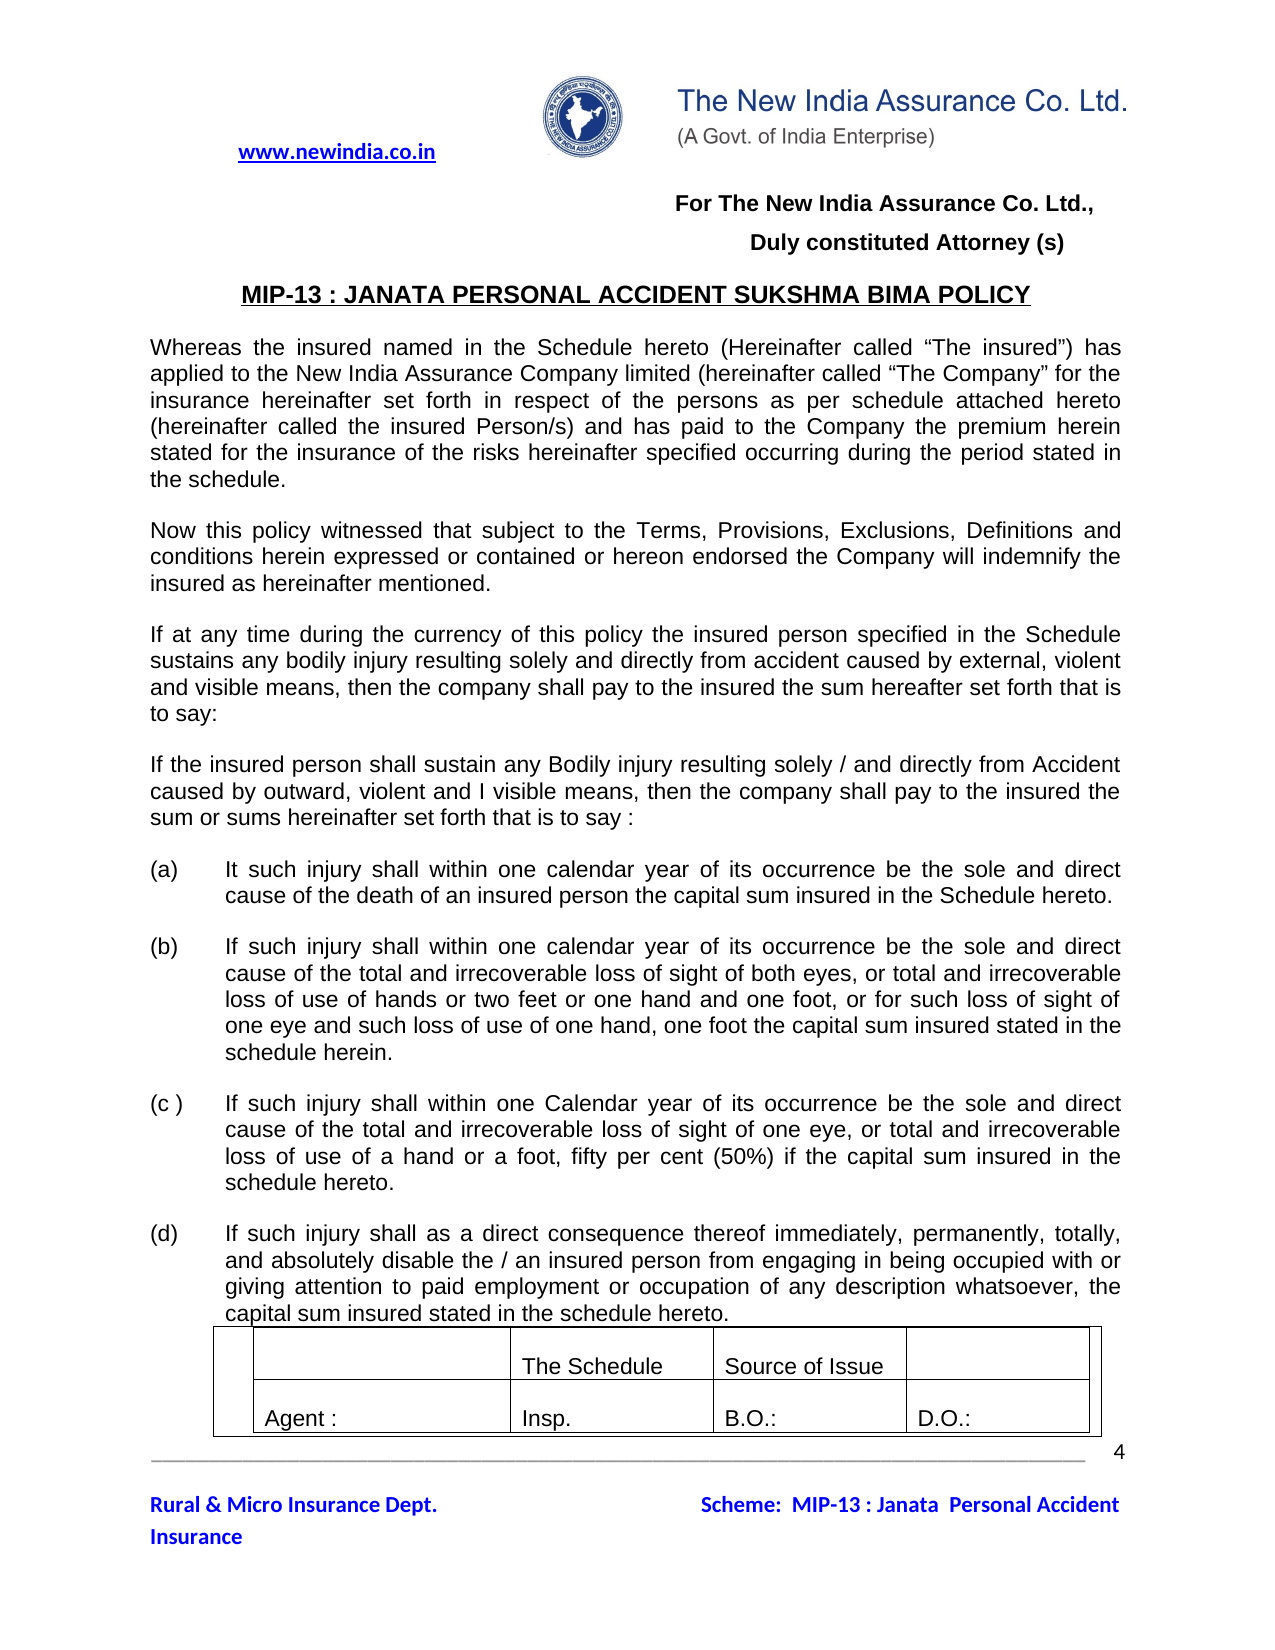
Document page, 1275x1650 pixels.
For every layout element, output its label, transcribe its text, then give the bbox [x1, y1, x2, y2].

text (d) If such injury shall as a direct consequence thereof immediately, permanently, totally, and absolutely disable the / an insured person from engaging in being occupied with or giving attention to paid employment or occupation of any description whatsoever, the capital sum insured stated in the schedule hereto. [150, 1220, 1122, 1326]
text (a) It such injury shall within one calendar year of its occurrence be the sole and direct cause of the death of an insured person the capital sum insured in the Schedule hereto. [150, 856, 1122, 908]
text Duly constituted Attorney (s) [150, 229, 1122, 255]
text (c ) If such injury shall within one Calendar year of its occurrence be the sole and direct cause of the total and irrecoverable loss of sight of one eye, or total and irrecoverable loss of use of a hand or a foot, fifty per cent (50%) if the capital sum insured in the schedule hereto. [150, 1090, 1122, 1195]
text Now this policy witnessed that subject to the Terms, Provisions, Exclusions, Definitions and conditions herein expressed or contained or hereon endorsed the Company will indemnify the insured as hereinafter mentioned. [150, 517, 1122, 596]
text If the insured person shall sustain any Bodily injury resulting solely / and directly from Accident caused by outward, violent and I visible means, then the company shall pay to the insured the sum or sums hereinafter set forth that is to say : [150, 751, 1122, 831]
text If at any time during the currency of this policy the insured person specified in the Schedule sustains any bodily injury resulting solely and directly from accident caused by external, violent and visible means, then the company shall pay to the insured the sum hereafter set forth that is to say: [150, 621, 1122, 726]
text (b) If such injury shall within one calendar year of its occurrence be the sole and direct cause of the total and irrecoverable loss of sight of both eyes, or total and irrecoverable loss of use of hands or two feet or one hand and one foot, or for such loss of sight of one eye and such loss of use of one hand, one foot the capital sum insured stated in the schedule herein. [150, 933, 1122, 1065]
picture [539, 74, 1126, 160]
text MIP-13 : JANATA PERSONAL ACCIDENT SUKSHMA BIMA POLICY [150, 280, 1122, 309]
text For The New India Assurance Co. Ltd., [150, 190, 1122, 216]
text Whereas the insured named in the Schedule hereto (Hereinafter called “The insured”) has applied to the New India Assurance Company limited (hereinafter called “The Company” for the insurance hereinafter set forth in respect of the persons as per schedule attached hereto (hereinafter called the insured Person/s) and has paid to the Company the premium herein stated for the insurance of the risks hereinafter specified occurring during the period stated in the schedule. [150, 334, 1122, 492]
